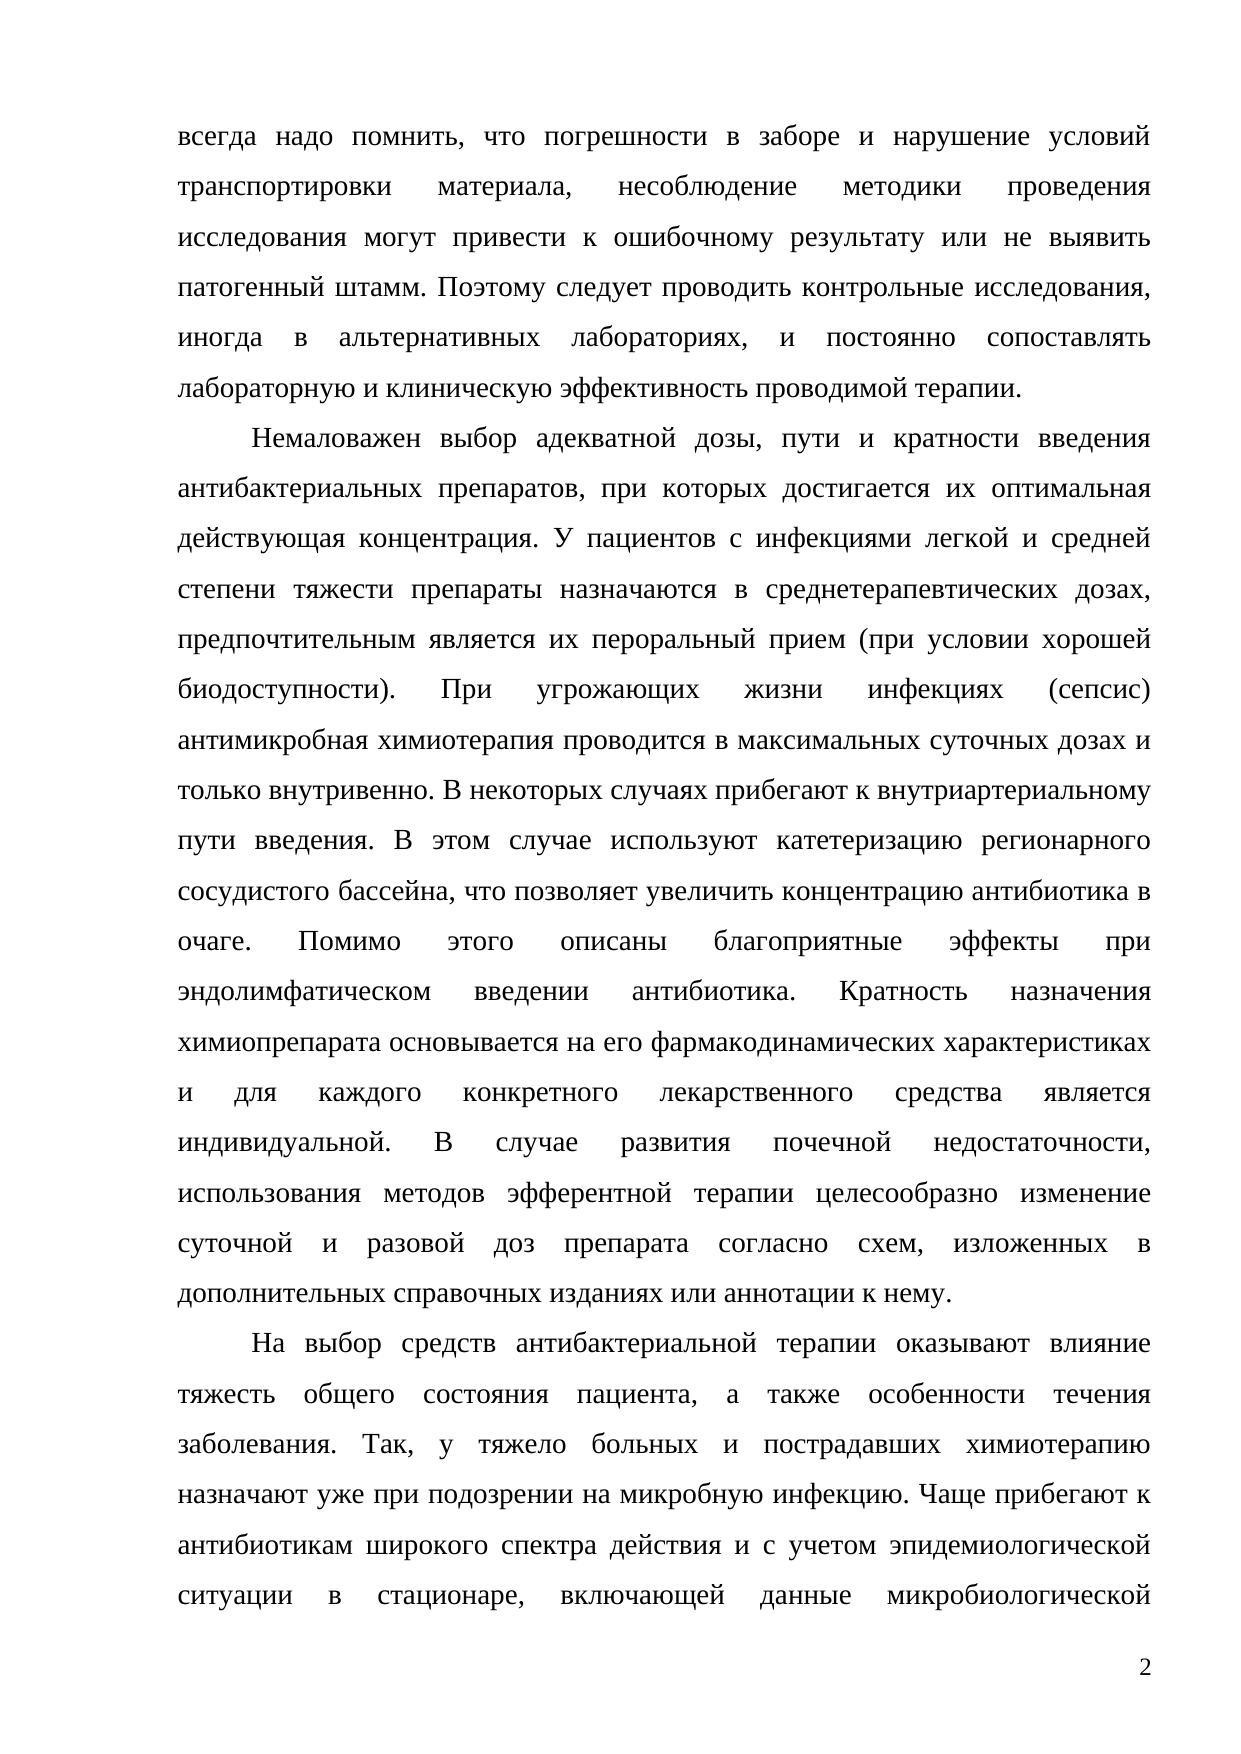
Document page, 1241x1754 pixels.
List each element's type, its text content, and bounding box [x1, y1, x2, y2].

text Немаловажен выбор адекватной дозы, пути и кратности введения антибактериальных препаратов, при которых достигается их оптимальная действующая концентрация. У пациентов с инфекциями легкой и средней степени тяжести препараты назначаются в среднетерапевтических дозах, предпочтительным является их пероральный прием (при условии хорошей биодоступности). При угрожающих жизни инфекциях (сепсис) антимикробная химиотерапия проводится в максимальных суточных дозах и только внутривенно. В некоторых случаях прибегают к внутриартериальному пути введения. В этом случае используют катетеризацию регионарного сосудистого бассейна, что позволяет увеличить концентрацию антибиотика в очаге. Помимо этого описаны благоприятные эффекты при эндолимфатическом введении антибиотика. Кратность назначения химиопрепарата основывается на его фармакодинамических характеристиках и для каждого конкретного лекарственного средства является индивидуальной. В случае развития почечной недостаточности, использования методов эфферентной терапии целесообразно изменение суточной и разовой доз препарата согласно схем, изложенных в дополнительных справочных изданиях или аннотации к нему. [177, 420, 1152, 1309]
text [177, 1326, 1152, 1611]
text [177, 118, 1152, 403]
